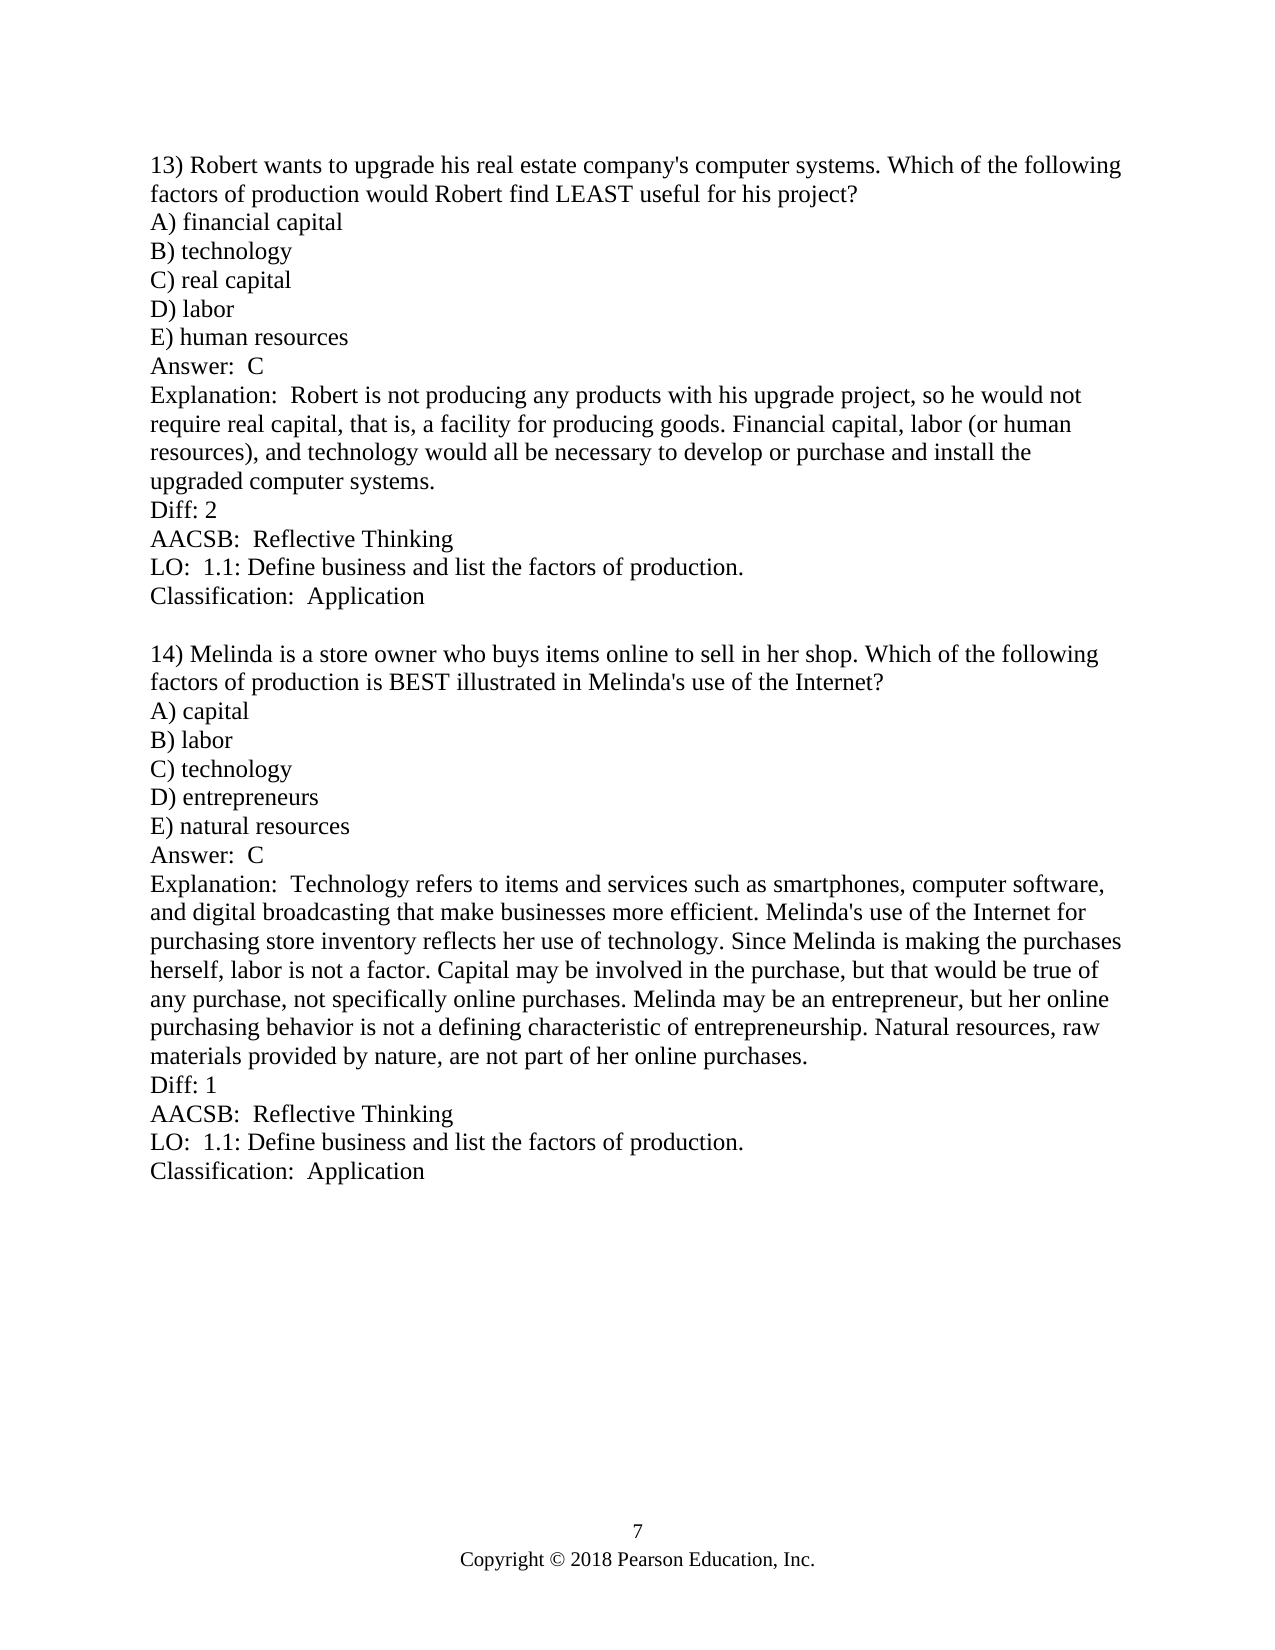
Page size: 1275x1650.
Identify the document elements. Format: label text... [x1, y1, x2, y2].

text Explanation: Technology refers to items and services such as smartphones, computer software, and digital broadcasting that make businesses more efficient. Melinda's use of the Internet for purchasing store inventory reflects her use of technology. Since Melinda is making the purchases herself, labor is not a factor. Capital may be involved in the purchase, but that would be true of any purchase, not specifically online purchases. Melinda may be an entrepreneur, but her online purchasing behavior is not a defining characteristic of entrepreneurship. Natural resources, raw materials provided by nature, are not part of her online purchases. [150, 869, 1125, 1070]
text LO: 1.1: Define business and list the factors of production. [150, 552, 1125, 581]
text Answer: C [150, 840, 1125, 869]
text C) real capital [150, 265, 1125, 294]
text 13) Robert wants to upgrade his real estate company's computer systems. Which of the following factors of production would Robert find LEAST useful for his project? [150, 150, 1125, 207]
text Classification: Application [150, 1156, 1125, 1185]
text A) capital [150, 696, 1125, 725]
text E) human resources [150, 322, 1125, 351]
text Classification: Application [150, 581, 1125, 610]
text D) labor [150, 294, 1125, 322]
text E) natural resources [150, 811, 1125, 840]
text B) technology [150, 236, 1125, 265]
text Explanation: Robert is not producing any products with his upgrade project, so he would not require real capital, that is, a facility for producing goods. Financial capital, labor (or human resources), and technology would all be necessary to develop or purchase and install the upgraded computer systems. [150, 380, 1125, 495]
text B) labor [150, 725, 1125, 754]
text C) technology [150, 754, 1125, 782]
text Diff: 1 [150, 1070, 1125, 1099]
text 14) Melinda is a store owner who buys items online to sell in her shop. Which of the following factors of production is BEST illustrated in Melinda's use of the Internet? [150, 639, 1125, 696]
text Answer: C [150, 351, 1125, 380]
text AACSB: Reflective Thinking [150, 1099, 1125, 1127]
text LO: 1.1: Define business and list the factors of production. [150, 1127, 1125, 1156]
text AACSB: Reflective Thinking [150, 524, 1125, 552]
text A) financial capital [150, 207, 1125, 236]
text D) entrepreneurs [150, 782, 1125, 811]
text Diff: 2 [150, 495, 1125, 524]
